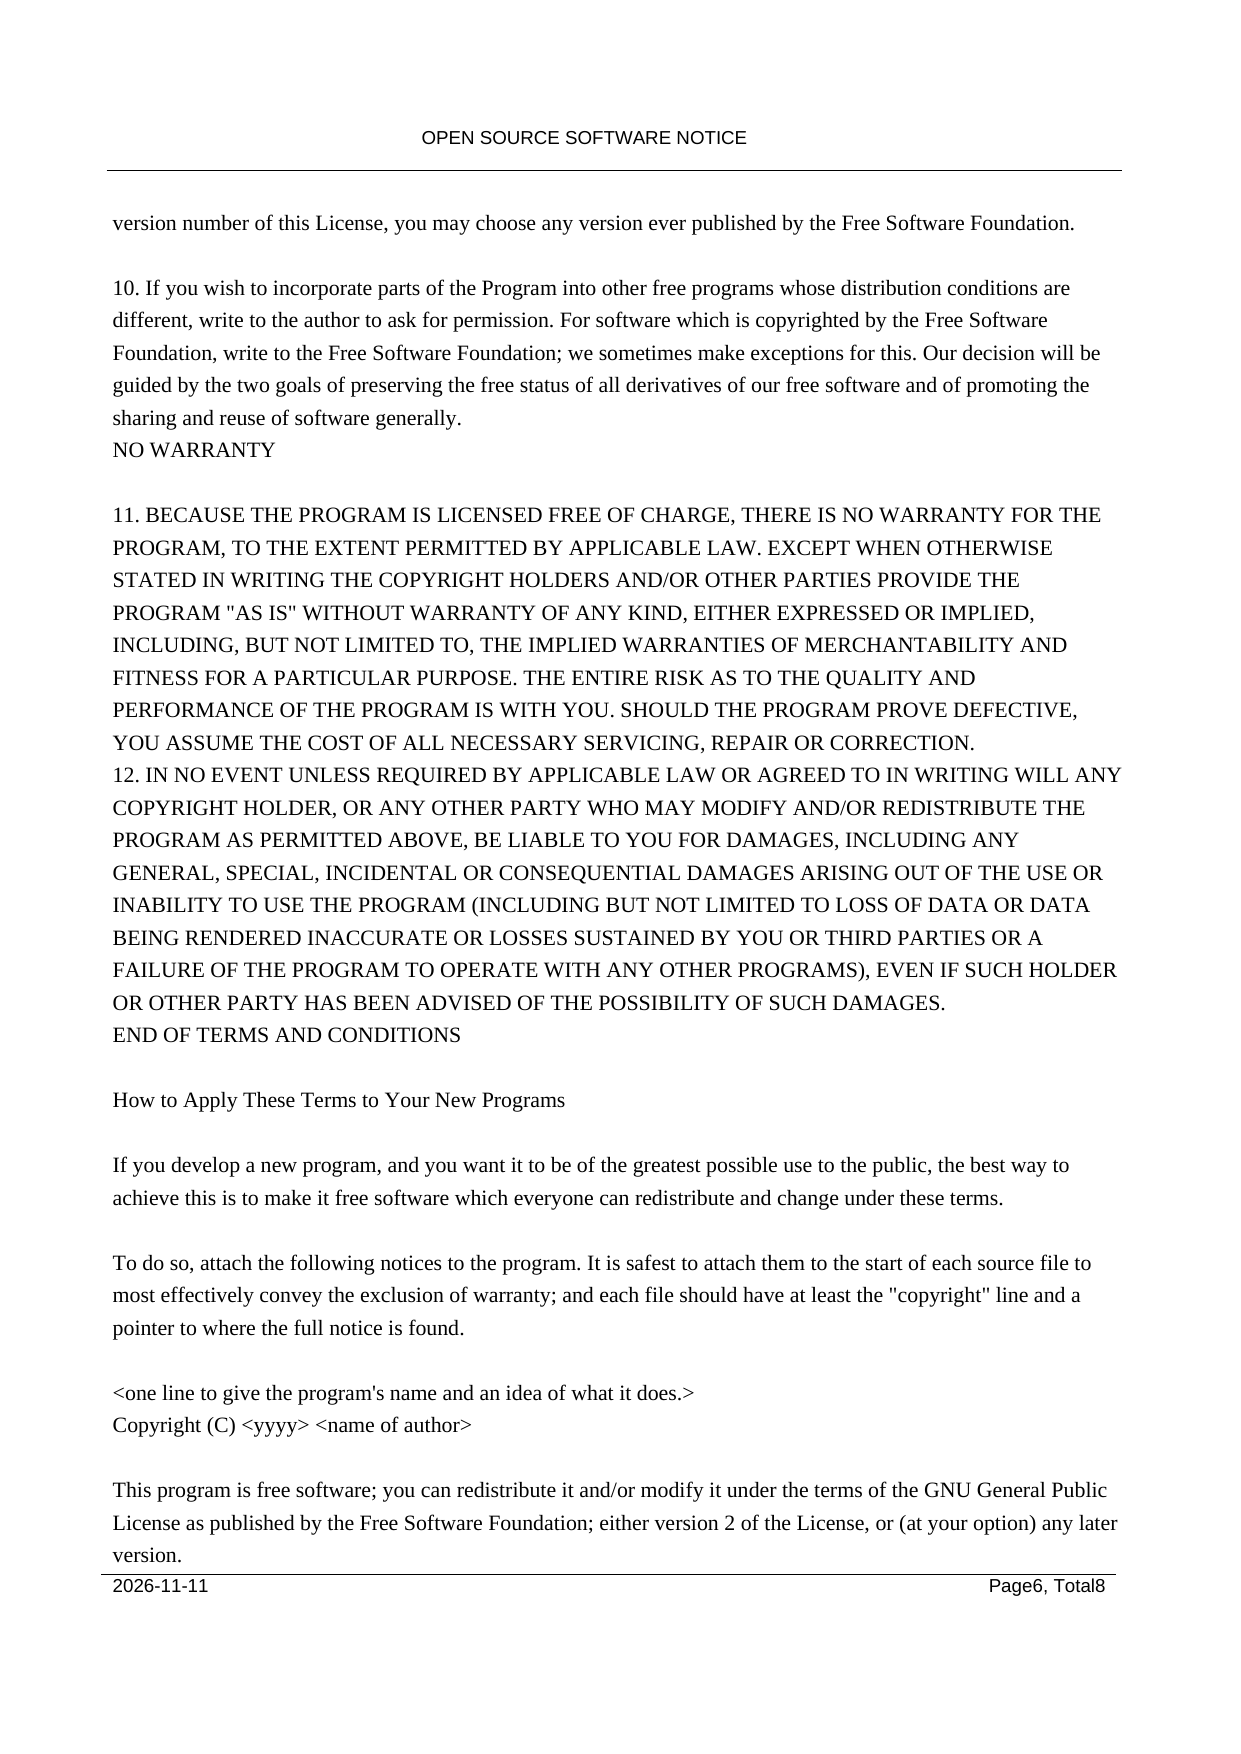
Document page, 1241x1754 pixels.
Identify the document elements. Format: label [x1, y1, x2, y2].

text [112, 206, 1128, 1571]
